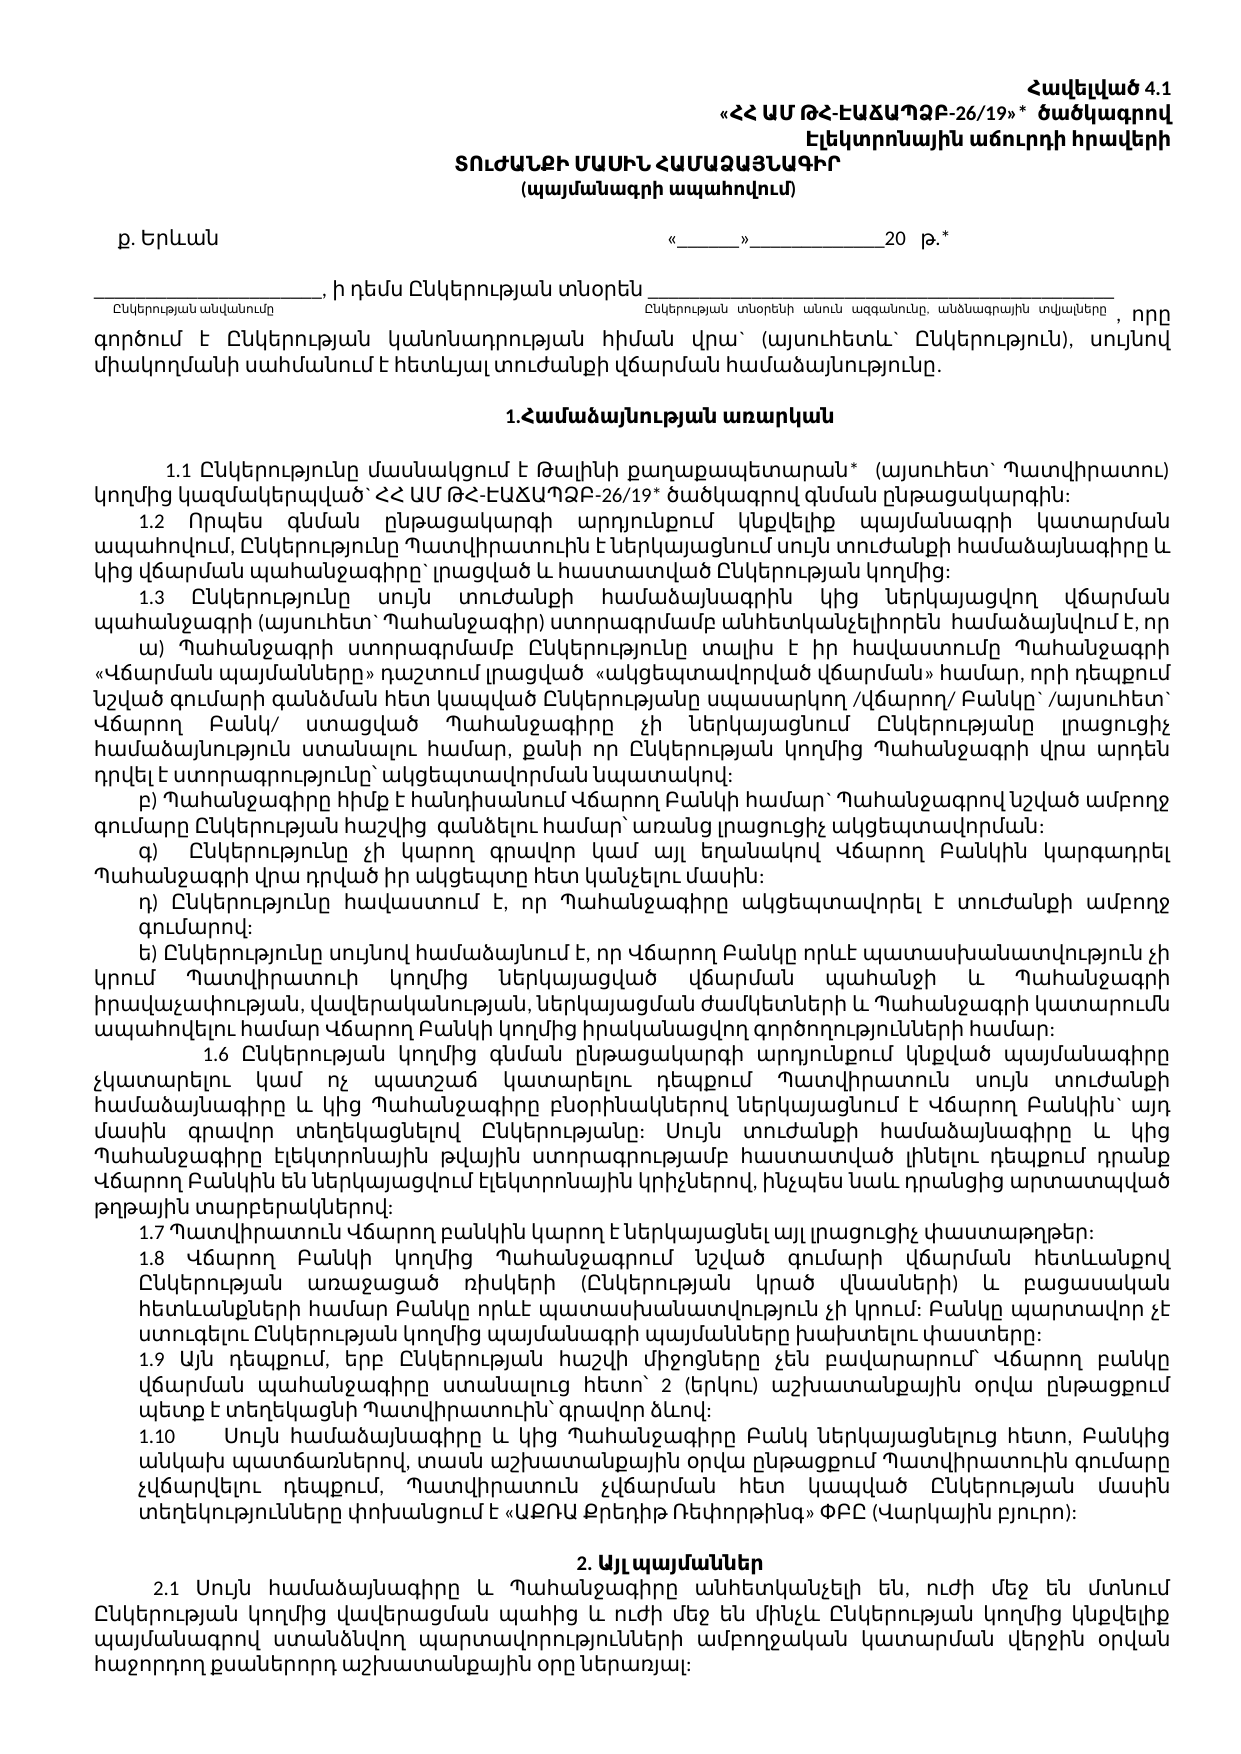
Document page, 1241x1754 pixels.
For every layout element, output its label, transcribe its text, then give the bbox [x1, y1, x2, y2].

text 1.6 Ընկերության կողմից գնման ընթացակարգի արդյունքում կնքված պայմանագիրը չկատարելու կամ ոչ պատշաճ կատարելու դեպքում Պատվիրատուն սույն տուժանքի համաձայնագիրը և կից Պահանջագիրը բնօրինակներով ներկայացնում է Վճարող Բանկին` այդ մասին գրավոր տեղեկացնելով Ընկերությանը: Սույն տուժանքի համաձայնագիրը և կից Պահանջագիրը էլեկտրոնային թվային ստորագրությամբ հաստատված լինելու դեպքում դրանք Վճարող Բանկին են ներկայացվում էլեկտրոնային կրիչներով, ինչպես նաև դրանցից արտատպված թղթային տարբերակներով: [94, 1042, 1171, 1219]
text գ) Ընկերությունը չի կարող գրավոր կամ այլ եղանակով Վճարող Բանկին կարգադրել Պահանջագրի վրա դրված իր ակցեպտը հետ կանչելու մասին: [94, 838, 1171, 889]
text 1.10 Սույն համաձայնագիրը և կից Պահանջագիրը Բանկ ներկայացնելուց հետո, Բանկից անկախ պատճառներով, տասն աշխատանքային օրվա ընթացքում Պատվիրատուին գումարը չվճարվելու դեպքում, Պատվիրատուն չվճարման հետ կապված Ընկերության մասին տեղեկությունները փոխանցում է «ԱՔՌԱ Քրեդիթ Ռեփորթինգ» ՓԲԸ (Վարկային բյուրո): [138, 1423, 1171, 1524]
text 2. Այլ պայմաններ [169, 1550, 1171, 1575]
text 1.2 Որպես գնման ընթացակարգի արդյունքում կնքվելիք պայմանագրի կատարման ապահովում, Ընկերությունը Պատվիրատուին է ներկայացնում սույն տուժանքի համաձայնագիրը և կից վճարման պահանջագիրը` լրացված և հաստատված Ընկերության կողմից: [94, 508, 1171, 584]
text 1.Համաձայնության առարկան [169, 403, 1171, 428]
text 1.7 Պատվիրատուն Վճարող բանկին կարող է ներկայացնել այլ լրացուցիչ փաստաթղթեր: [138, 1219, 1171, 1245]
text ք. Երևան «______»_____________20 թ.* [94, 225, 1171, 250]
text Էլեկտրոնային աճուրդի հրավերի [94, 126, 1171, 151]
text Ընկերության անվանումը Ընկերության տնօրենի անուն ազգանունը, անձնագրային տվյալները , որը գործում է Ընկերության կանոնադրության հիման վրա` (այսուհետև` Ընկերություն), սույնով միակողմանի սահմանում է հետևյալ տուժանքի վճարման համաձայնությունը. [94, 301, 1171, 377]
text դ) Ընկերությունը հավաստում է, որ Պահանջագիրը ակցեպտավորել է տուժանքի ամբողջ գումարով: [138, 889, 1171, 940]
text բ) Պահանջագիրը հիմք է հանդիսանում Վճարող Բանկի համար` Պահանջագրով նշված ամբողջ գումարը Ընկերության հաշվից գանձելու համար՝ առանց լրացուցիչ ակցեպտավորման: [94, 787, 1171, 838]
text Հավելված 4.1 [94, 75, 1171, 100]
text 1.9 Այն դեպքում, երբ Ընկերության հաշվի միջոցները չեն բավարարում՝ Վճարող բանկը վճարման պահանջագիրը ստանալուց հետո՝ 2 (երկու) աշխատանքային օրվա ընթացքում պետք է տեղեկացնի Պատվիրատուին՝ գրավոր ձևով: [138, 1347, 1171, 1423]
text 1.3 Ընկերությունը սույն տուժանքի համաձայնագրին կից ներկայացվող վճարման պահանջագրի (այսուհետ` Պահանջագիր) ստորագրմամբ անհետկանչելիորեն համաձայնվում է, որ [94, 584, 1171, 635]
text (պայմանագրի ապահովում) [94, 177, 1171, 199]
text 1.1 Ընկերությունը մասնակցում է Թալինի քաղաքապետարան* (այսուհետ` Պատվիրատու) կողմից կազմակերպված` ՀՀ ԱՄ ԹՀ-ԷԱՃԱՊՁԲ-26/19* ծածկագրով գնման ընթացակարգին: [94, 457, 1171, 508]
text 2.1 Սույն համաձայնագիրը և Պահանջագիրը անհետկանչելի են, ուժի մեջ են մտնում Ընկերության կողմից վավերացման պահից և ուժի մեջ են մինչև Ընկերության կողմից կնքվելիք պայմանագրով ստանձնվող պարտավորությունների ամբողջական կատարման վերջին օրվան հաջորդող քսաներորդ աշխատանքային օրը ներառյալ: [94, 1575, 1171, 1677]
text «ՀՀ ԱՄ ԹՀ-ԷԱՃԱՊՁԲ-26/19»* ծածկագրով [94, 100, 1171, 126]
text ______________________, ի դեմս Ընկերության տնօրեն _____________________________________________ [94, 276, 1171, 301]
text ՏՈւԺԱՆՔԻ ՄԱՍԻՆ ՀԱՄԱՁԱՅՆԱԳԻՐ [94, 151, 1171, 177]
text ա) Պահանջագրի ստորագրմամբ Ընկերությունը տալիս է իր հավաստումը Պահանջագրի «Վճարման պայմանները» դաշտում լրացված «ակցեպտավորված վճարման» համար, որի դեպքում նշված գումարի գանձման հետ կապված Ընկերությանը սպասարկող /վճարող/ Բանկը` /այսուհետ` Վճարող Բանկ/ ստացված Պահանջագիրը չի ներկայացնում Ընկերությանը լրացուցիչ համաձայնություն ստանալու համար, քանի որ Ընկերության կողմից Պահանջագրի վրա արդեն դրվել է ստորագրությունը՝ ակցեպտավորման նպատակով: [94, 635, 1171, 787]
text 1.8 Վճարող Բանկի կողմից Պահանջագրում նշված գումարի վճարման հետևանքով Ընկերության առաջացած ռիսկերի (Ընկերության կրած վնասների) և բացասական հետևանքների համար Բանկը որևէ պատասխանատվություն չի կրում: Բանկը պարտավոր չէ ստուգելու Ընկերության կողմից պայմանագրի պայմանները խախտելու փաստերը: [138, 1245, 1171, 1347]
text ե) Ընկերությունը սույնով համաձայնում է, որ Վճարող Բանկը որևէ պատասխանատվություն չի կրում Պատվիրատուի կողմից ներկայացված վճարման պահանջի և Պահանջագրի իրավաչափության, վավերականության, ներկայացման ժամկետների և Պահանջագրի կատարումն ապահովելու համար Վճարող Բանկի կողմից իրականացվող գործողությունների համար: [94, 940, 1171, 1042]
